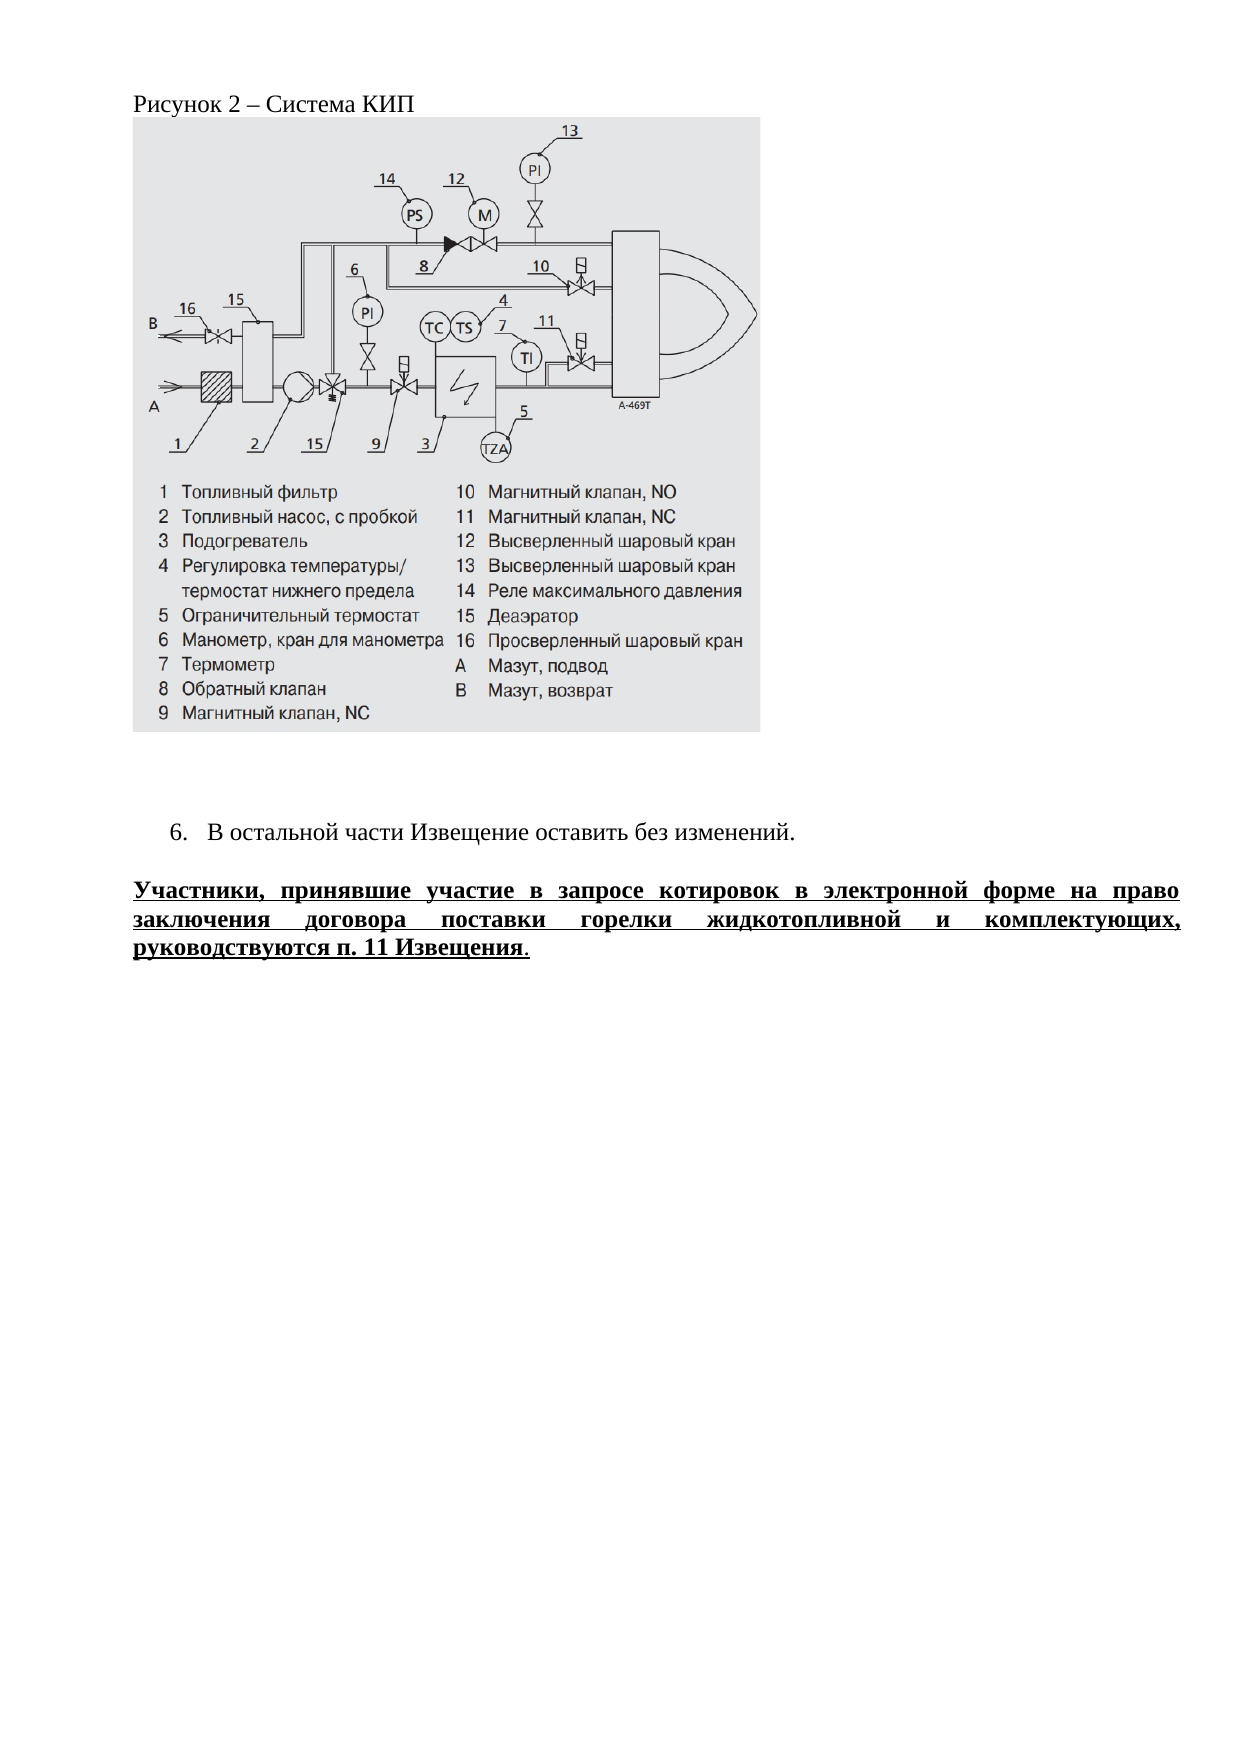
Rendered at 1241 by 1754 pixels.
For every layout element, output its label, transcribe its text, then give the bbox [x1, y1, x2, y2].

text Рисунок 2 – Система КИП [133, 89, 1181, 117]
text Участники, принявшие участие в запросе котировок в электронной форме на право заключения договора поставки горелки жидкотопливной и комплектующих, руководствуются п. 11 Извещения. [133, 930, 1181, 961]
text Участники, принявшие участие в запросе котировок в электронной форме на право заключения договора поставки горелки жидкотопливной и комплектующих, руководствуются п. 11 Извещения. [133, 875, 1181, 929]
list В остальной части Извещение оставить без изменений. [169, 817, 1181, 846]
picture [132, 117, 761, 732]
